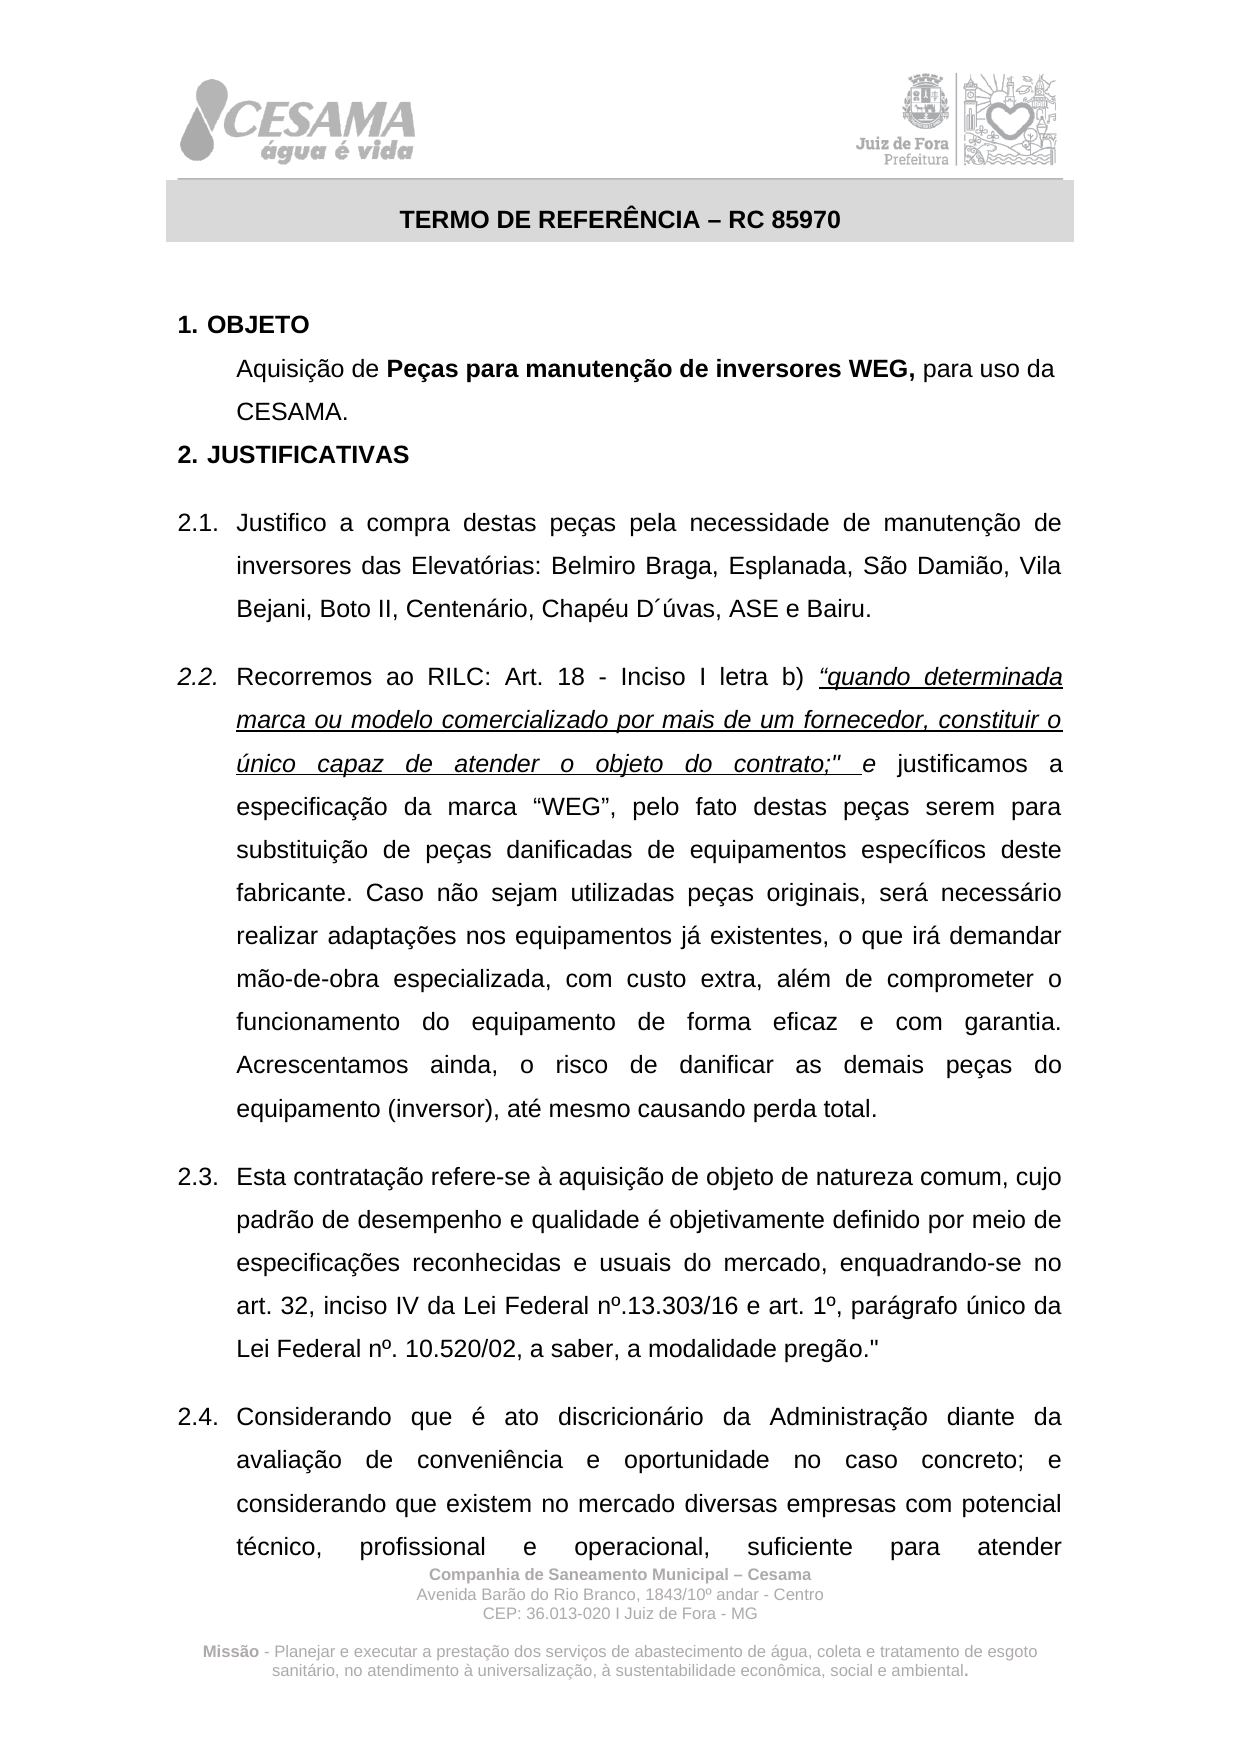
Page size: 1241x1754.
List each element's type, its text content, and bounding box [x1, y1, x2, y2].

list OBJETO [177, 311, 1063, 339]
list Aquisição de Peças para manutenção de inversores WEG, para uso da CESAMA. [236, 354, 1063, 426]
list Justifico a compra destas peças pela necessidade de manutenção de inversores das Elevatórias: Belmiro Braga, Esplanada, São Damião, Vila Bejani, Boto II, Centenário, Chapéu D´úvas, ASE e Bairu. [177, 508, 1063, 623]
table_header TERMO DE REFERÊNCIA – RC 85970 [166, 180, 1074, 242]
list Esta contratação refere-se à aquisição de objeto de natureza comum, cujo padrão de desempenho e qualidade é objetivamente definido por meio de especificações reconhecidas e usuais do mercado, enquadrando-se no art. 32, inciso IV da Lei Federal nº.13.303/16 e art. 1º, parágrafo único da Lei Federal nº. 10.520/02, a saber, a modalidade pregão." [177, 1162, 1063, 1363]
picture [177, 73, 1064, 180]
list Recorremos ao RILC: Art. 18 - Inciso I letra b) “quando determinada marca ou modelo comercializado por mais de um fornecedor, constituir o único capaz de atender o objeto do contrato;" e justificamos a especificação da marca “WEG”, pelo fato destas peças serem para substituição de peças danificadas de equipamentos específicos deste fabricante. Caso não sejam utilizadas peças originais, será necessário realizar adaptações nos equipamentos já existentes, o que irá demandar mão-de-obra especializada, com custo extra, além de comprometer o funcionamento do equipamento de forma eficaz e com garantia. Acrescentamos ainda, o risco de danificar as demais peças do equipamento (inversor), até mesmo causando perda total. [177, 662, 1063, 1122]
list JUSTIFICATIVAS [177, 440, 1063, 469]
